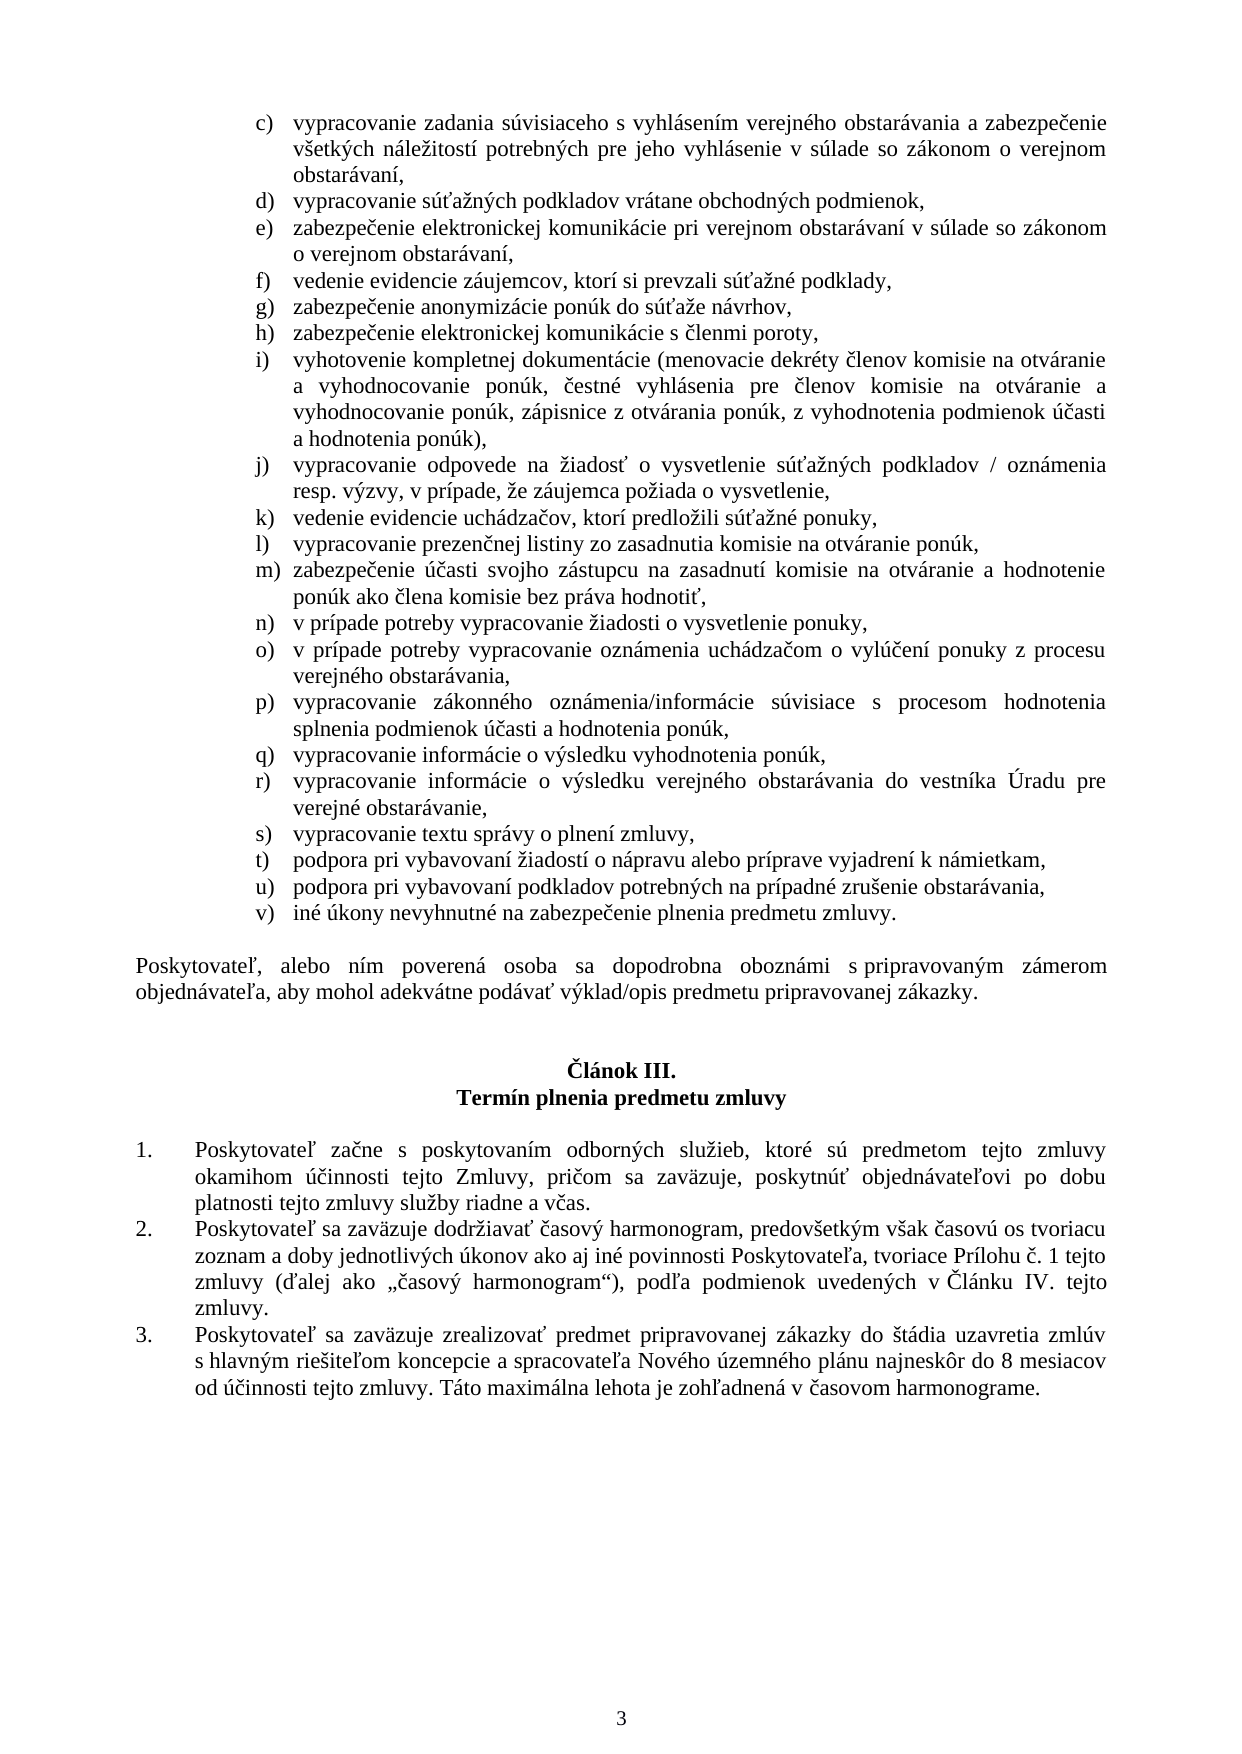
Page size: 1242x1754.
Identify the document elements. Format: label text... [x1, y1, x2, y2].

text Termín plnenia predmetu zmluvy [135, 1084, 1107, 1110]
list vypracovanie informácie o výsledku verejného obstarávania do vestníka Úradu pre verejné obstarávanie, [255, 767, 1107, 820]
list v prípade potreby vypracovanie oznámenia uchádzačom o vylúčení ponuky z procesu verejného obstarávania, [255, 636, 1107, 688]
list vedenie evidencie záujemcov, ktorí si prevzali súťažné podklady, [255, 267, 1107, 293]
list iné úkony nevyhnutné na zabezpečenie plnenia predmetu zmluvy. [255, 899, 1107, 926]
list Poskytovateľ sa zaväzuje zrealizovať predmet pripravovanej zákazky do štádia uzavretia zmlúv s hlavným riešiteľom koncepcie a spracovateľa Nového územného plánu najneskôr do 8 mesiacov od účinnosti tejto zmluvy. Táto maximálna lehota je zohľadnená v časovom harmonograme. [135, 1321, 1107, 1400]
list v prípade potreby vypracovanie žiadosti o vysvetlenie ponuky, [255, 609, 1107, 636]
list vyhotovenie kompletnej dokumentácie (menovacie dekréty členov komisie na otváranie a vyhodnocovanie ponúk, čestné vyhlásenia pre členov komisie na otváranie a vyhodnocovanie ponúk, zápisnice z otvárania ponúk, z vyhodnotenia podmienok účasti a hodnotenia ponúk), [255, 346, 1107, 451]
list vedenie evidencie uchádzačov, ktorí predložili súťažné ponuky, [255, 504, 1107, 530]
list vypracovanie odpovede na žiadosť o vysvetlenie súťažných podkladov / oznámenia resp. výzvy, v prípade, že záujemca požiada o vysvetlenie, [255, 451, 1107, 504]
text Poskytovateľ, alebo ním poverená osoba sa dopodrobna oboznámi s pripravovaným zámerom objednávateľa, aby mohol adekvátne podávať výklad/opis predmetu pripravovanej zákazky. [135, 952, 1107, 1004]
list vypracovanie textu správy o plnení zmluvy, [255, 820, 1107, 846]
text Článok III. [135, 1057, 1107, 1084]
list zabezpečenie elektronickej komunikácie s členmi poroty, [255, 319, 1107, 346]
list zabezpečenie účasti svojho zástupcu na zasadnutí komisie na otváranie a hodnotenie ponúk ako člena komisie bez práva hodnotiť, [255, 557, 1107, 609]
list vypracovanie informácie o výsledku vyhodnotenia ponúk, [255, 741, 1107, 767]
list zabezpečenie elektronickej komunikácie pri verejnom obstarávaní v súlade so zákonom o verejnom obstarávaní, [255, 214, 1107, 267]
list podpora pri vybavovaní podkladov potrebných na prípadné zrušenie obstarávania, [255, 873, 1107, 899]
list vypracovanie zákonného oznámenia/informácie súvisiace s procesom hodnotenia splnenia podmienok účasti a hodnotenia ponúk, [255, 688, 1107, 741]
list zabezpečenie anonymizácie ponúk do súťaže návrhov, [255, 293, 1107, 319]
list Poskytovateľ začne s poskytovaním odborných služieb, ktoré sú predmetom tejto zmluvy okamihom účinnosti tejto Zmluvy, pričom sa zaväzuje, poskytnúť objednávateľovi po dobu platnosti tejto zmluvy služby riadne a včas. [135, 1136, 1107, 1215]
list Poskytovateľ sa zaväzuje dodržiavať časový harmonogram, predovšetkým však časovú os tvoriacu zoznam a doby jednotlivých úkonov ako aj iné povinnosti Poskytovateľa, tvoriace Prílohu č. 1 tejto zmluvy (ďalej ako „časový harmonogram“), podľa podmienok uvedených v Článku IV. tejto zmluvy. [135, 1215, 1107, 1321]
list podpora pri vybavovaní žiadostí o nápravu alebo príprave vyjadrení k námietkam, [255, 846, 1107, 873]
list vypracovanie súťažných podkladov vrátane obchodných podmienok, [255, 188, 1107, 214]
list vypracovanie prezenčnej listiny zo zasadnutia komisie na otváranie ponúk, [255, 530, 1107, 557]
list vypracovanie zadania súvisiaceho s vyhlásením verejného obstarávania a zabezpečenie všetkých náležitostí potrebných pre jeho vyhlásenie v súlade so zákonom o verejnom obstarávaní, [255, 108, 1107, 188]
